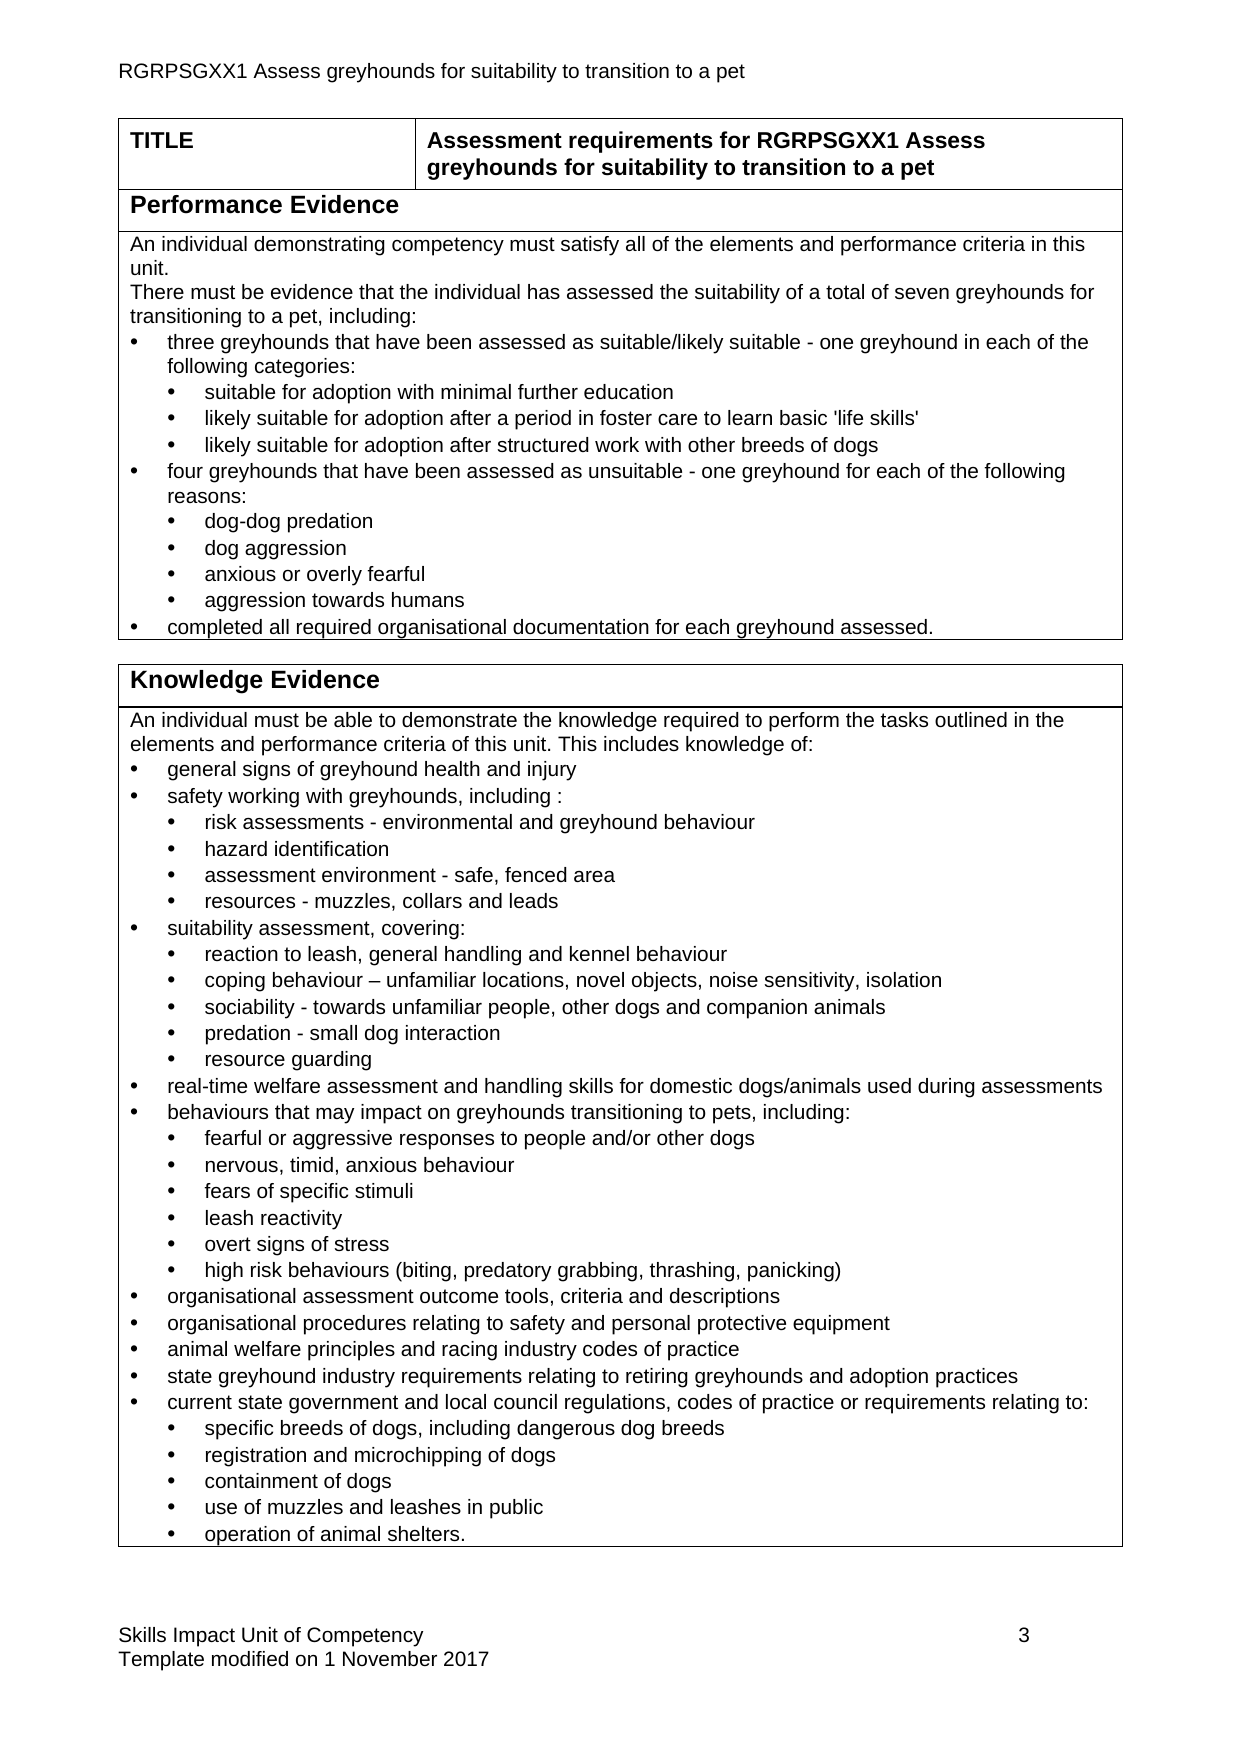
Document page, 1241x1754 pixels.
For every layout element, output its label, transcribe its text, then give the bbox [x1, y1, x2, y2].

table_cell An individual must be able to demonstrate the knowledge required to perform the tasks outlined in the elements and performance criteria of this unit. This includes knowledge of: general signs of greyhound health and injury safety working with greyhounds, including : risk assessments - environmental and greyhound behaviour hazard identification assessment environment - safe, fenced area resources - muzzles, collars and leads suitability assessment, covering: reaction to leash, general handling and kennel behaviour coping behaviour – unfamiliar locations, novel objects, noise sensitivity, isolation sociability - towards unfamiliar people, other dogs and companion animals predation - small dog interaction resource guarding real-time welfare assessment and handling skills for domestic dogs/animals used during assessments behaviours that may impact on greyhounds transitioning to pets, including: fearful or aggressive responses to people and/or other dogs nervous, timid, anxious behaviour fears of specific stimuli leash reactivity overt signs of stress high risk behaviours (biting, predatory grabbing, thrashing, panicking) organisational assessment outcome tools, criteria and descriptions organisational procedures relating to safety and personal protective equipment animal welfare principles and racing industry codes of practice state greyhound industry requirements relating to retiring greyhounds and adoption practices current state government and local council regulations, codes of practice or requirements relating to: specific breeds of dogs, including dangerous dog breeds registration and microchipping of dogs containment of dogs use of muzzles and leashes in public operation of animal shelters. [119, 708, 1122, 1546]
table_header Assessment requirements for RGRPSGXX1 Assess greyhounds for suitability to transition to a pet [416, 119, 1122, 188]
table_cell Performance Evidence [119, 190, 1122, 231]
table_cell An individual demonstrating competency must satisfy all of the elements and performance criteria in this unit. There must be evidence that the individual has assessed the suitability of a total of seven greyhounds for transitioning to a pet, including: three greyhounds that have been assessed as suitable/likely suitable - one greyhound in each of the following categories: suitable for adoption with minimal further education likely suitable for adoption after a period in foster care to learn basic 'life skills' likely suitable for adoption after structured work with other breeds of dogs four greyhounds that have been assessed as unsuitable - one greyhound for each of the following reasons: dog-dog predation dog aggression anxious or overly fearful aggression towards humans completed all required organisational documentation for each greyhound assessed. [119, 232, 1122, 639]
table_header TITLE [119, 119, 415, 188]
table_header Knowledge Evidence [119, 665, 1122, 706]
